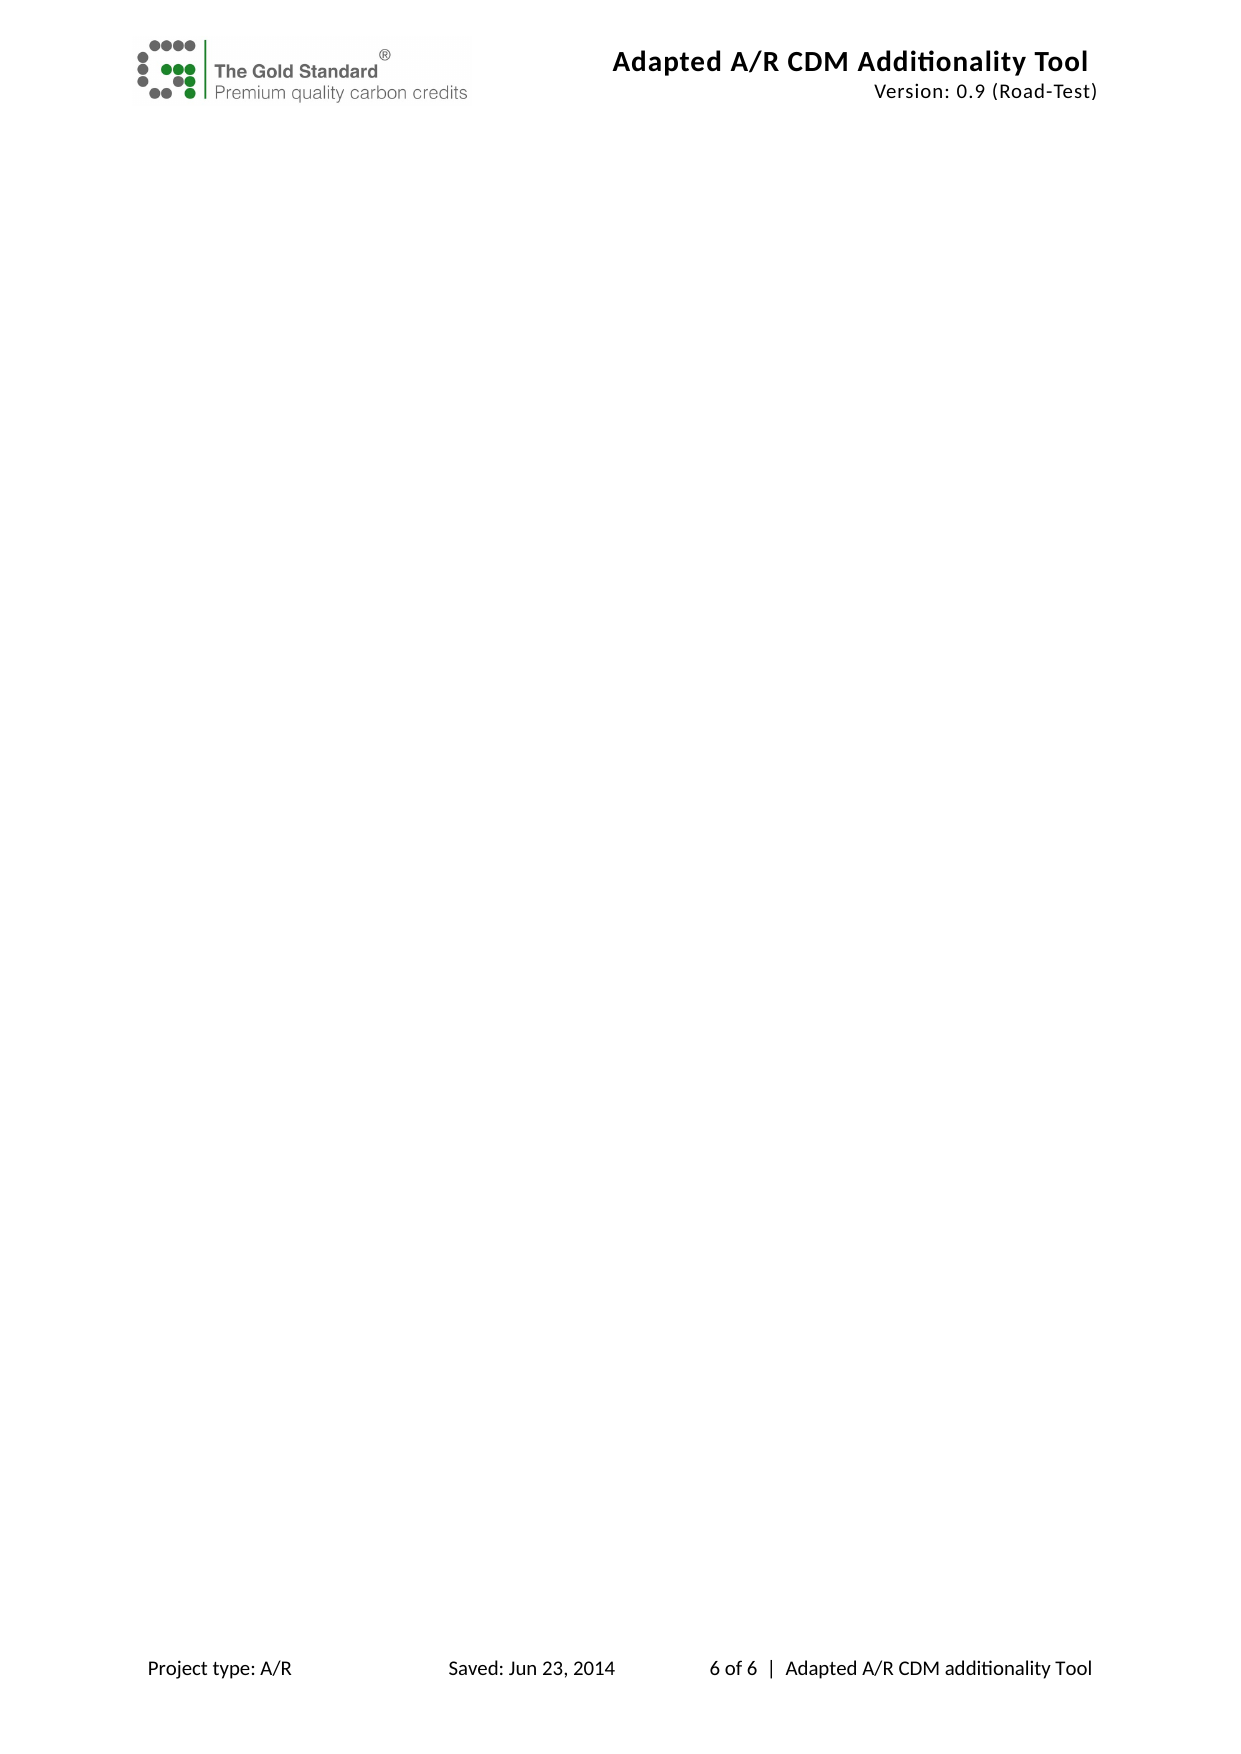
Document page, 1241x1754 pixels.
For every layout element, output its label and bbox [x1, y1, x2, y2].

picture [132, 36, 472, 106]
